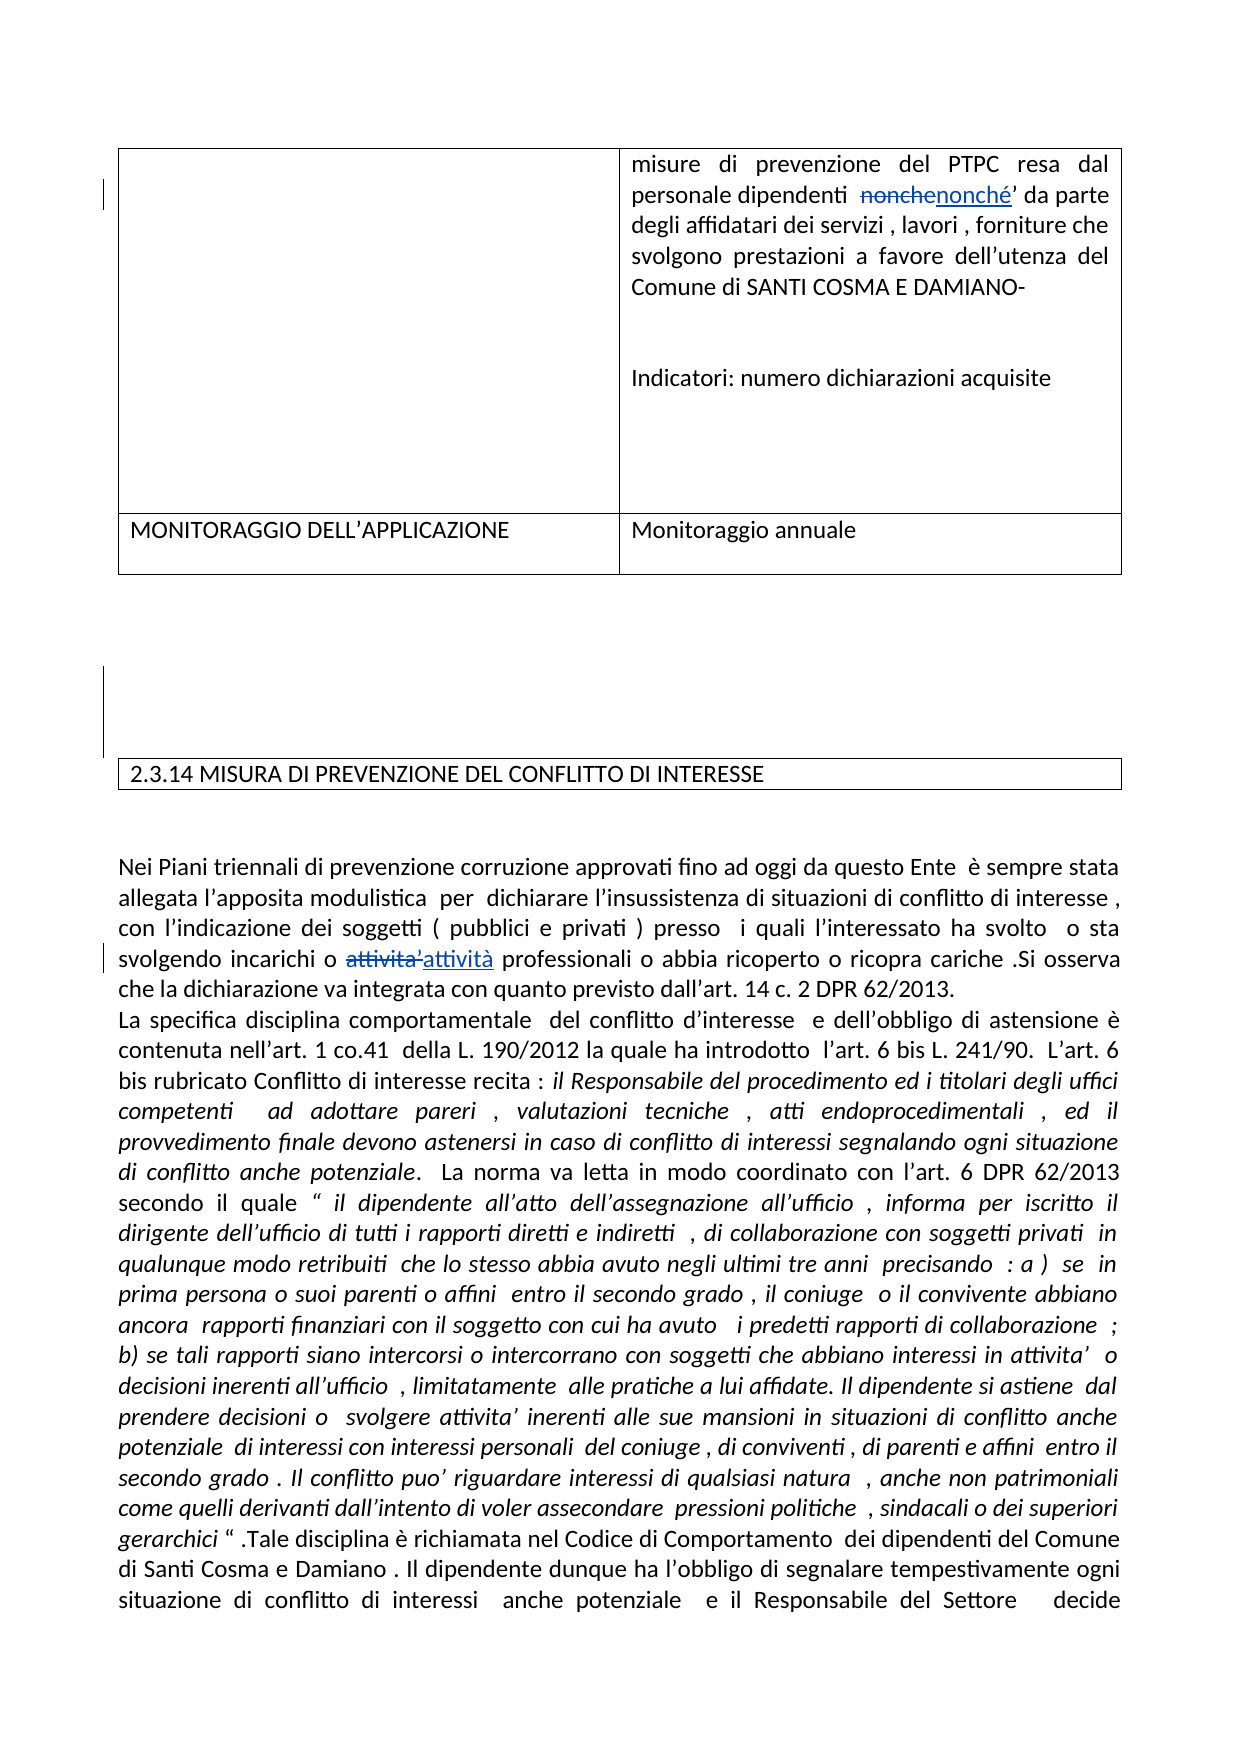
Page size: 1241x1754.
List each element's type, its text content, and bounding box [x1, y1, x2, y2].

text Nei Piani triennali di prevenzione corruzione approvati fino ad oggi da questo Ente è sempre stata allegata l’apposita modulistica per dichiarare l’insussistenza di situazioni di conflitto di interesse , con l’indicazione dei soggetti ( pubblici e privati ) presso i quali l’interessato ha svolto o sta svolgendo incarichi o professionali o abbia ricoperto o ricopra cariche .Si osserva che la dichiarazione va integrata con quanto previsto dall’art. 14 c. 2 DPR 62/2013. [118, 851, 1122, 1004]
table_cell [620, 149, 1121, 513]
table_header 2.3.14 MISURA DI PREVENZIONE DEL CONFLITTO DI INTERESSE [119, 759, 1121, 789]
table_cell MONITORAGGIO DELL’APPLICAZIONE [119, 514, 619, 573]
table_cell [119, 149, 619, 513]
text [118, 1004, 1122, 1614]
table_cell Monitoraggio annuale [620, 514, 1121, 573]
